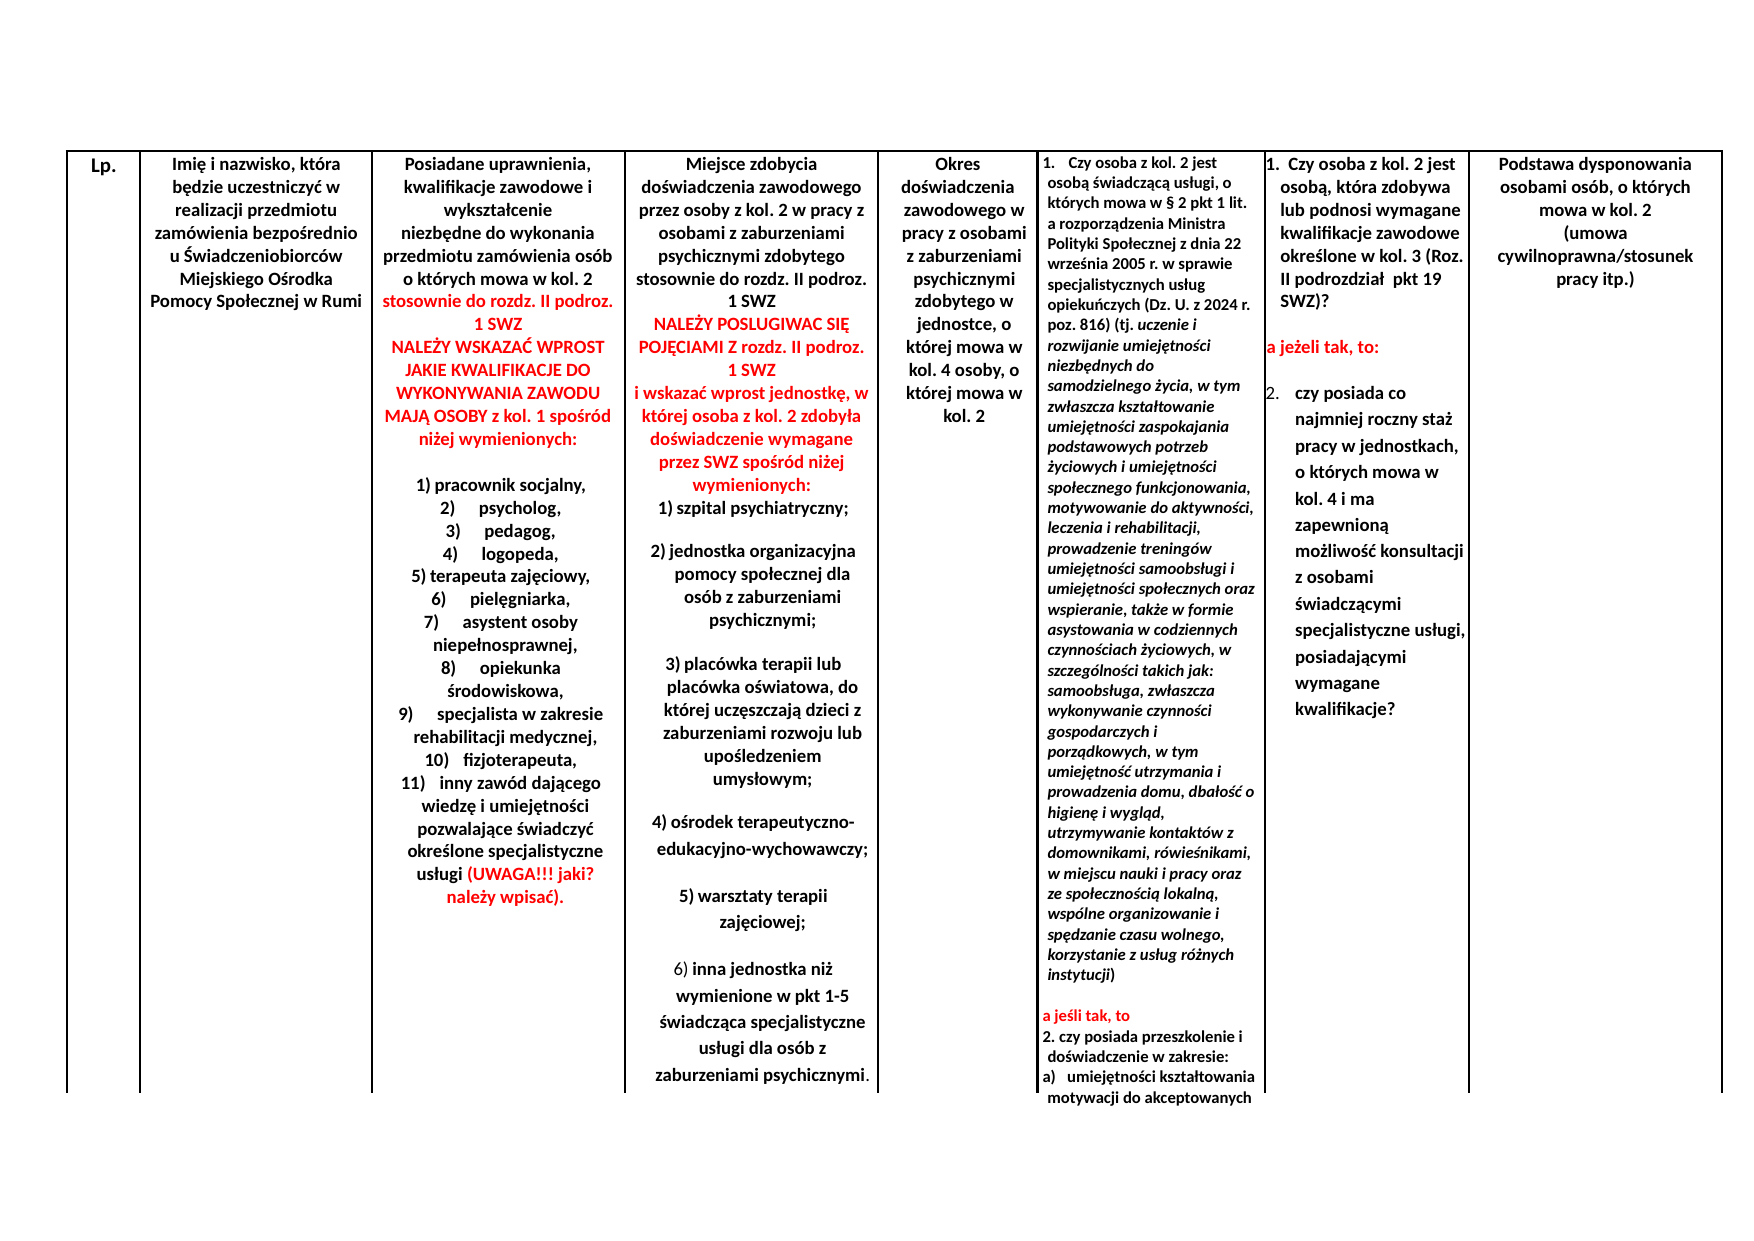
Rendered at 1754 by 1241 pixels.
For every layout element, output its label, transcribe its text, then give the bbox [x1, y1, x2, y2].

table_header Czy osoba z kol. 2 jest osobą świadczącą usługi, o których mowa w § 2 pkt 1 lit. a rozporządzenia Ministra Polityki Społecznej z dnia 22 września 2005 r. w sprawie specjalistycznych usług opiekuńczych (Dz. U. z 2024 r. poz. 816) (tj. uczenie i rozwijanie umiejętności niezbędnych do samodzielnego życia, w tym zwłaszcza kształtowanie umiejętności zaspokajania podstawowych potrzeb życiowych i umiejętności społecznego funkcjonowania, motywowanie do aktywności, leczenia i rehabilitacji, prowadzenie treningów umiejętności samoobsługi i umiejętności społecznych oraz wspieranie, także w formie asystowania w codziennych czynnościach życiowych, w szczególności takich jak: samoobsługa, zwłaszcza wykonywanie czynności gospodarczych i porządkowych, w tym umiejętność utrzymania i prowadzenia domu, dbałość o higienę i wygląd, utrzymywanie kontaktów z domownikami, rówieśnikami, w miejscu nauki i pracy oraz ze społecznością lokalną, wspólne organizowanie i spędzanie czasu wolnego, korzystanie z usług różnych instytucji) a jeśli tak, to 2. czy posiada przeszkolenie i doświadczenie w zakresie: umiejętności kształtowania motywacji do akceptowanych przez otoczenie zachowań; kształtowania nawyków celowej aktywności; prowadzenia treningu zachowań społecznych [1039, 152, 1264, 1093]
table_header Podstawa dysponowania osobami osób, o których mowa w kol. 2 (umowa cywilnoprawna/stosunek pracy itp.) [1470, 152, 1721, 1093]
table_header Posiadane uprawnienia, kwalifikacje zawodowe i wykształcenie niezbędne do wykonania przedmiotu zamówienia osób o których mowa w kol. 2 stosownie do rozdz. II podroz. 1 SWZ NALEŻY WSKAZAĆ WPROST JAKIE KWALIFIKACJE DO WYKONYWANIA ZAWODU MAJĄ OSOBY z kol. 1 spośród niżej wymienionych: pracownik socjalny, psycholog, pedagog, logopeda, terapeuta zajęciowy, pielęgniarka, asystent osoby niepełnosprawnej, opiekunka środowiskowa, specjalista w zakresie rehabilitacji medycznej, fizjoterapeuta, inny zawód dającego wiedzę i umiejętności pozwalające świadczyć określone specjalistyczne usługi (UWAGA!!! jaki? należy wpisać). [373, 152, 624, 1093]
table_header Miejsce zdobycia doświadczenia zawodowego przez osoby z kol. 2 w pracy z osobami z zaburzeniami psychicznymi zdobytego stosownie do rozdz. II podroz. 1 SWZ NALEŻY POSLUGIWAC SIĘ POJĘCIAMI Z rozdz. II podroz. 1 SWZ i wskazać wprost jednostkę, w której osoba z kol. 2 zdobyła doświadczenie wymagane przez SWZ spośród niżej wymienionych: szpital psychiatryczny; jednostka organizacyjna pomocy społecznej dla osób z zaburzeniami psychicznymi; placówka terapii lub placówka oświatowa, do której uczęszczają dzieci z zaburzeniami rozwoju lub upośledzeniem umysłowym; ośrodek terapeutyczno-edukacyjno-wychowawczy; warsztaty terapii zajęciowej; inna jednostka niż wymienione w pkt 1-5 świadcząca specjalistyczne usługi dla osób z zaburzeniami psychicznymi. [626, 152, 877, 1093]
table_header Imię i nazwisko, która będzie uczestniczyć w realizacji przedmiotu zamówienia bezpośrednio u Świadczeniobiorców Miejskiego Ośrodka Pomocy Społecznej w Rumi [141, 152, 371, 1093]
table_header 1. Czy osoba z kol. 2 jest osobą, która zdobywa lub podnosi wymagane kwalifikacje zawodowe określone w kol. 3 (Roz. II podrozdział pkt 19 SWZ)? a jeżeli tak, to: czy posiada co najmniej roczny staż pracy w jednostkach, o których mowa w kol. 4 i ma zapewnioną możliwość konsultacji z osobami świadczącymi specjalistyczne usługi, posiadającymi wymagane kwalifikacje? [1266, 152, 1468, 1093]
table_header Okres doświadczenia zawodowego w pracy z osobami z zaburzeniami psychicznymi zdobytego w jednostce, o której mowa w kol. 4 osoby, o której mowa w kol. 2 [879, 152, 1036, 1093]
table_header Lp. [68, 152, 139, 1093]
